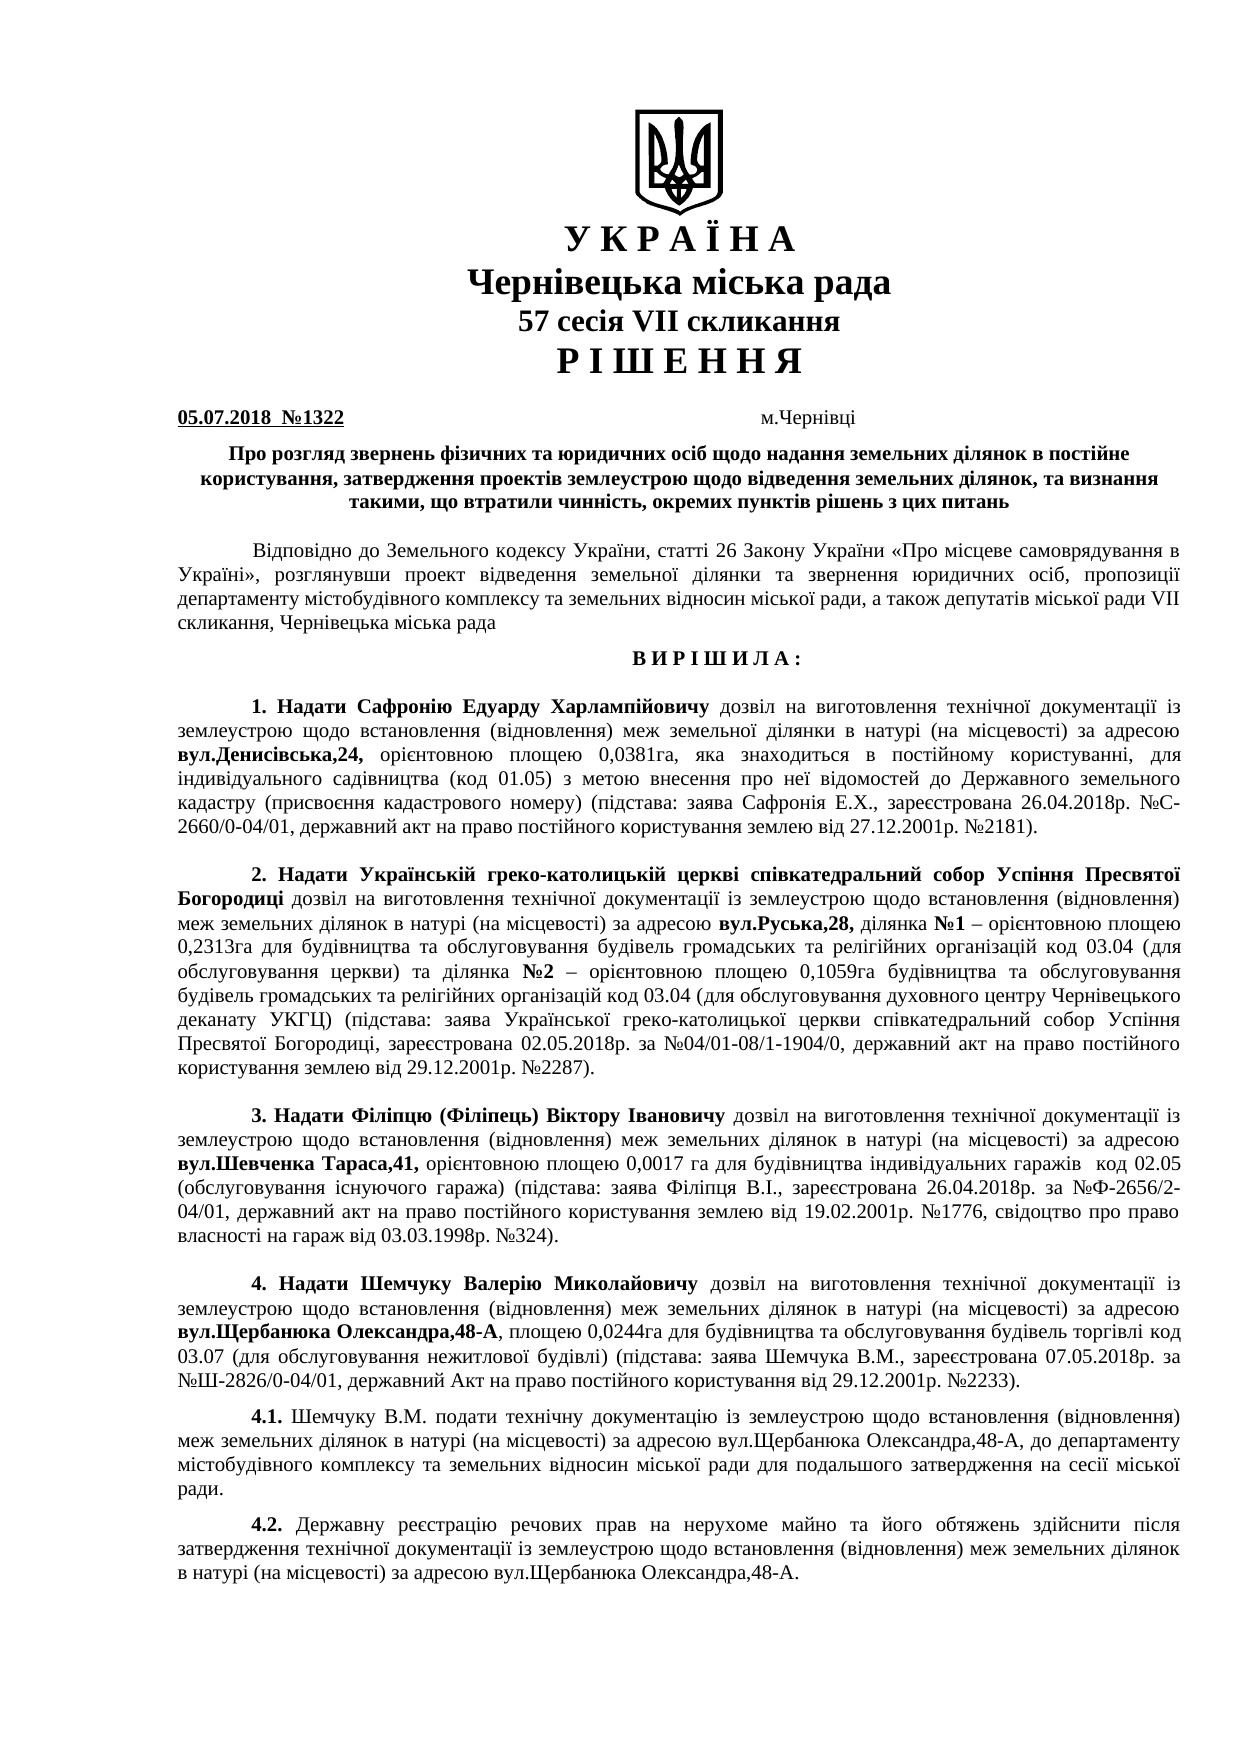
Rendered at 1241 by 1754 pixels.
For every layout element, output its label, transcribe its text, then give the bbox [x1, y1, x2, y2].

subtitle Чернівецька міська рада [177, 259, 1181, 302]
text 57 сесія VІІ скликання [177, 302, 1181, 338]
text 3. Надати Філіпцю (Філіпець) Віктору Івановичу дозвіл на виготовлення технічної документації із землеустрою щодо встановлення (відновлення) меж земельних ділянок в натурі (на місцевості) за адресою вул.Шевченка Тараса,41, орієнтовною площею для будівництва індивідуальних гаражів код 02.05 (обслуговування існуючого гаража) (підстава: заява Філіпця В.І., зареєстрована 26.04.2018р. за №Ф-2656/2-04/01, державний акт на право постійного користування землею від 19.02.2001р. №1776, свідоцтво про право власності на гараж від 03.03.1998р. №324). [177, 1103, 1181, 1247]
text Про розгляд звернень фізичних та юридичних осіб щодо надання земельних ділянок в постійне користування, затвердження проектів землеустрою щодо відведення земельних ділянок, та визнання такими, що втратили чинність, окремих пунктів рішень з цих питань [177, 441, 1181, 513]
text 4.1. Шемчуку В.М. подати технічну документацію із землеустрою щодо встановлення (відновлення) меж земельних ділянок в натурі (на місцевості) за адресою вул.Щербанюка Олександра,48-А, до департаменту містобудівного комплексу та земельних відносин міської ради для подальшого затвердження на сесії міської ради. [177, 1404, 1181, 1500]
text 4.2. Державну реєстрацію речових прав на нерухоме майно та його обтяжень здійснити після затвердження технічної документації із землеустрою щодо встановлення (відновлення) меж земельних ділянок в натурі (на місцевості) за адресою вул.Щербанюка Олександра,48-А. [177, 1512, 1181, 1584]
text 1. Надати Сафронію Едуарду Харлампійовичу дозвіл на виготовлення технічної документації із землеустрою щодо встановлення (відновлення) меж земельної ділянки в натурі (на місцевості) за адресою вул.Денисівська,24, орієнтовною площею 0,0381га, яка знаходиться в постійному користуванні, для індивідуального садівництва (код 01.05) з метою внесення про неї відомостей до Державного земельного кадастру (присвоєння кадастрового номеру) (підстава: заява Сафронія Е.Х., зареєстрована 26.04.2018р. №С-2660/0-04/01, державний акт на право постійного користування землею від 27.12.2001р. №2181). [177, 694, 1181, 838]
text В И Р І Ш И Л А : [177, 646, 1181, 670]
text 05.07.2018 №1322 м.Чернівці [177, 405, 1181, 429]
text Відповідно до Земельного кодексу України, статті 26 Закону України «Про місцеве самоврядування в Україні», розглянувши проект відведення земельної ділянки та звернення юридичних осіб, пропозиції департаменту містобудівного комплексу та земельних відносин міської ради, а також депутатів міської ради VІІ скликання, Чернівецька міська рада [177, 537, 1181, 634]
subtitle Р І Ш Е Н Н Я [177, 338, 1181, 381]
text У К Р А Ї Н А [177, 216, 1181, 259]
text 4. Надати Шемчуку Валерію Миколайовичу дозвіл на виготовлення технічної документації із землеустрою щодо встановлення (відновлення) меж земельних ділянок в натурі (на місцевості) за адресою вул.Щербанюка Олександра,48-А, площею 0,0244га для будівництва та обслуговування будівель торгівлі код 03.07 (для обслуговування нежитлової будівлі) (підстава: заява Шемчука В.М., зареєстрована 07.05.2018р. за №Ш-2826/0-04/01, державний Акт на право постійного користування від 29.12.2001р. №2233). [177, 1271, 1181, 1392]
text 2. Надати Українській греко-католицькій церкві співкатедральний собор Успіння Пресвятої Богородиці дозвіл на виготовлення технічної документації із землеустрою щодо встановлення (відновлення) меж земельних ділянок в натурі (на місцевості) за адресою вул.Руська,28, ділянка №1 – орієнтовною площею 0,2313га для будівництва та обслуговування будівель громадських та релігійних організацій код 03.04 (для обслуговування церкви) та ділянка №2 – орієнтовною площею 0,1059га будівництва та обслуговування будівель громадських та релігійних організацій код 03.04 (для обслуговування духовного центру Чернівецького деканату УКГЦ) (підстава: заява Української греко-католицької церкви співкатедральний собор Успіння Пресвятої Богородиці, зареєстрована 02.05.2018р. за №04/01-08/1-1904/0, державний акт на право постійного користування землею від 29.12.2001р. №2287). [177, 862, 1181, 1079]
